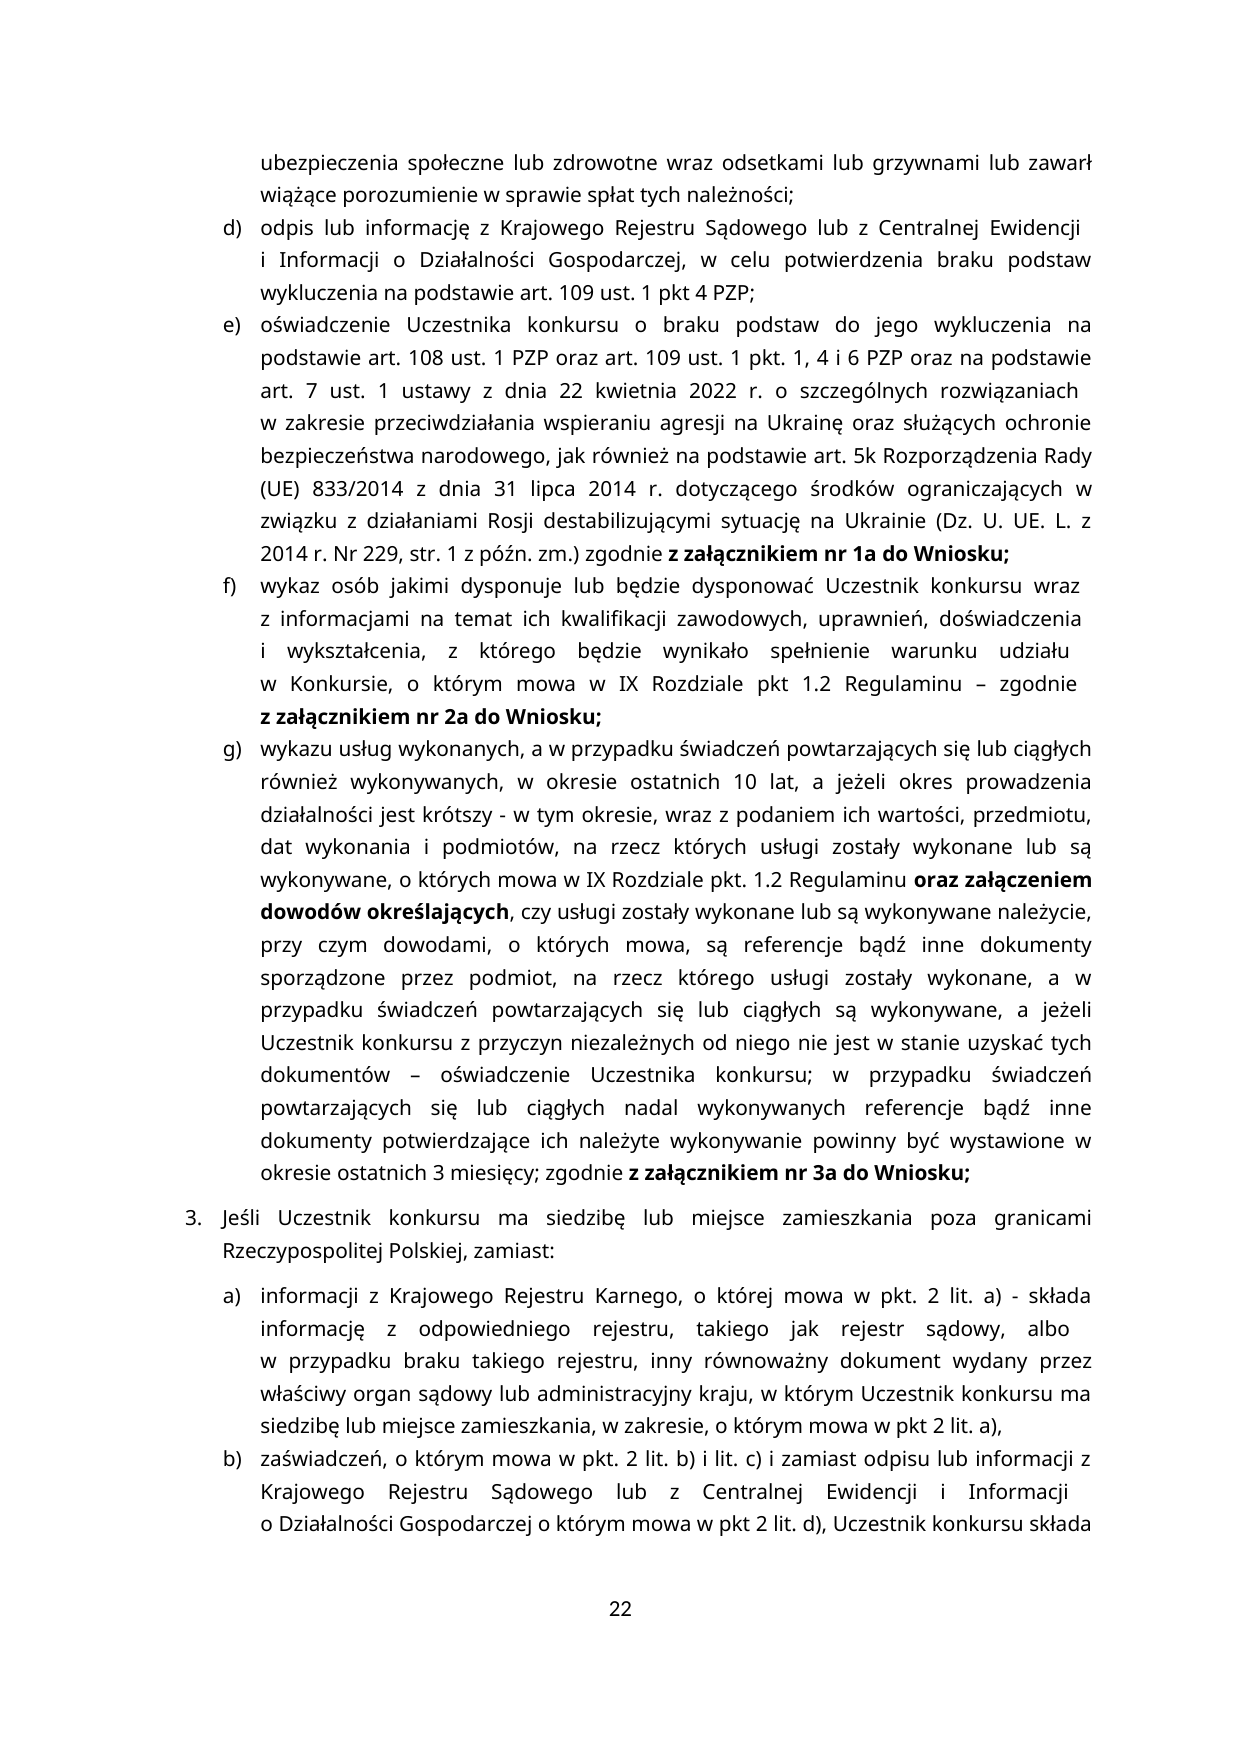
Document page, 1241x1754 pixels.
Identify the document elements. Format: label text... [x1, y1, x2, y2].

list wykaz osób jakimi dysponuje lub będzie dysponować Uczestnik konkursu wraz z informacjami na temat ich kwalifikacji zawodowych, uprawnień, doświadczenia i wykształcenia, z którego będzie wynikało spełnienie warunku udziału w Konkursie, o którym mowa w IX Rozdziale pkt 1.2 Regulaminu – zgodnie z załącznikiem nr 2a do Wniosku; [223, 571, 1093, 730]
list Jeśli Uczestnik konkursu ma siedzibę lub miejsce zamieszkania poza granicami Rzeczypospolitej Polskiej, zamiast: [185, 1203, 1093, 1264]
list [223, 148, 1093, 209]
list oświadczenie Uczestnika konkursu o braku podstaw do jego wykluczenia na podstawie art. 108 ust. 1 PZP oraz art. 109 ust. 1 pkt. 1, 4 i 6 PZP oraz na podstawie art. 7 ust. 1 ustawy z dnia 22 kwietnia 2022 r. o szczególnych rozwiązaniach w zakresie przeciwdziałania wspieraniu agresji na Ukrainę oraz służących ochronie bezpieczeństwa narodowego, jak również na podstawie art. 5k Rozporządzenia Rady (UE) 833/2014 z dnia 31 lipca 2014 r. dotyczącego środków ograniczających w związku z działaniami Rosji destabilizującymi sytuację na Ukrainie (Dz. U. UE. L. z 2014 r. Nr 229, str. 1 z późn. zm.) zgodnie z załącznikiem nr 1a do Wniosku; [223, 311, 1093, 567]
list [223, 1444, 1093, 1538]
list odpis lub informację z Krajowego Rejestru Sądowego lub z Centralnej Ewidencji i Informacji o Działalności Gospodarczej, w celu potwierdzenia braku podstaw wykluczenia na podstawie art. 109 ust. 1 pkt 4 PZP; [223, 213, 1093, 306]
list wykazu usług wykonanych, a w przypadku świadczeń powtarzających się lub ciągłych również wykonywanych, w okresie ostatnich 10 lat, a jeżeli okres prowadzenia działalności jest krótszy - w tym okresie, wraz z podaniem ich wartości, przedmiotu, dat wykonania i podmiotów, na rzecz których usługi zostały wykonane lub są wykonywane, o których mowa w IX Rozdziale pkt. 1.2 Regulaminu oraz załączeniem dowodów określających, czy usługi zostały wykonane lub są wykonywane należycie, przy czym dowodami, o których mowa, są referencje bądź inne dokumenty sporządzone przez podmiot, na rzecz którego usługi zostały wykonane, a w przypadku świadczeń powtarzających się lub ciągłych są wykonywane, a jeżeli Uczestnik konkursu z przyczyn niezależnych od niego nie jest w stanie uzyskać tych dokumentów – oświadczenie Uczestnika konkursu; w przypadku świadczeń powtarzających się lub ciągłych nadal wykonywanych referencje bądź inne dokumenty potwierdzające ich należyte wykonywanie powinny być wystawione w okresie ostatnich 3 miesięcy; zgodnie z załącznikiem nr 3a do Wniosku; [223, 734, 1093, 1187]
list informacji z Krajowego Rejestru Karnego, o której mowa w pkt. 2 lit. a) - składa informację z odpowiedniego rejestru, takiego jak rejestr sądowy, albo w przypadku braku takiego rejestru, inny równoważny dokument wydany przez właściwy organ sądowy lub administracyjny kraju, w którym Uczestnik konkursu ma siedzibę lub miejsce zamieszkania, w zakresie, o którym mowa w pkt 2 lit. a), [223, 1281, 1093, 1440]
